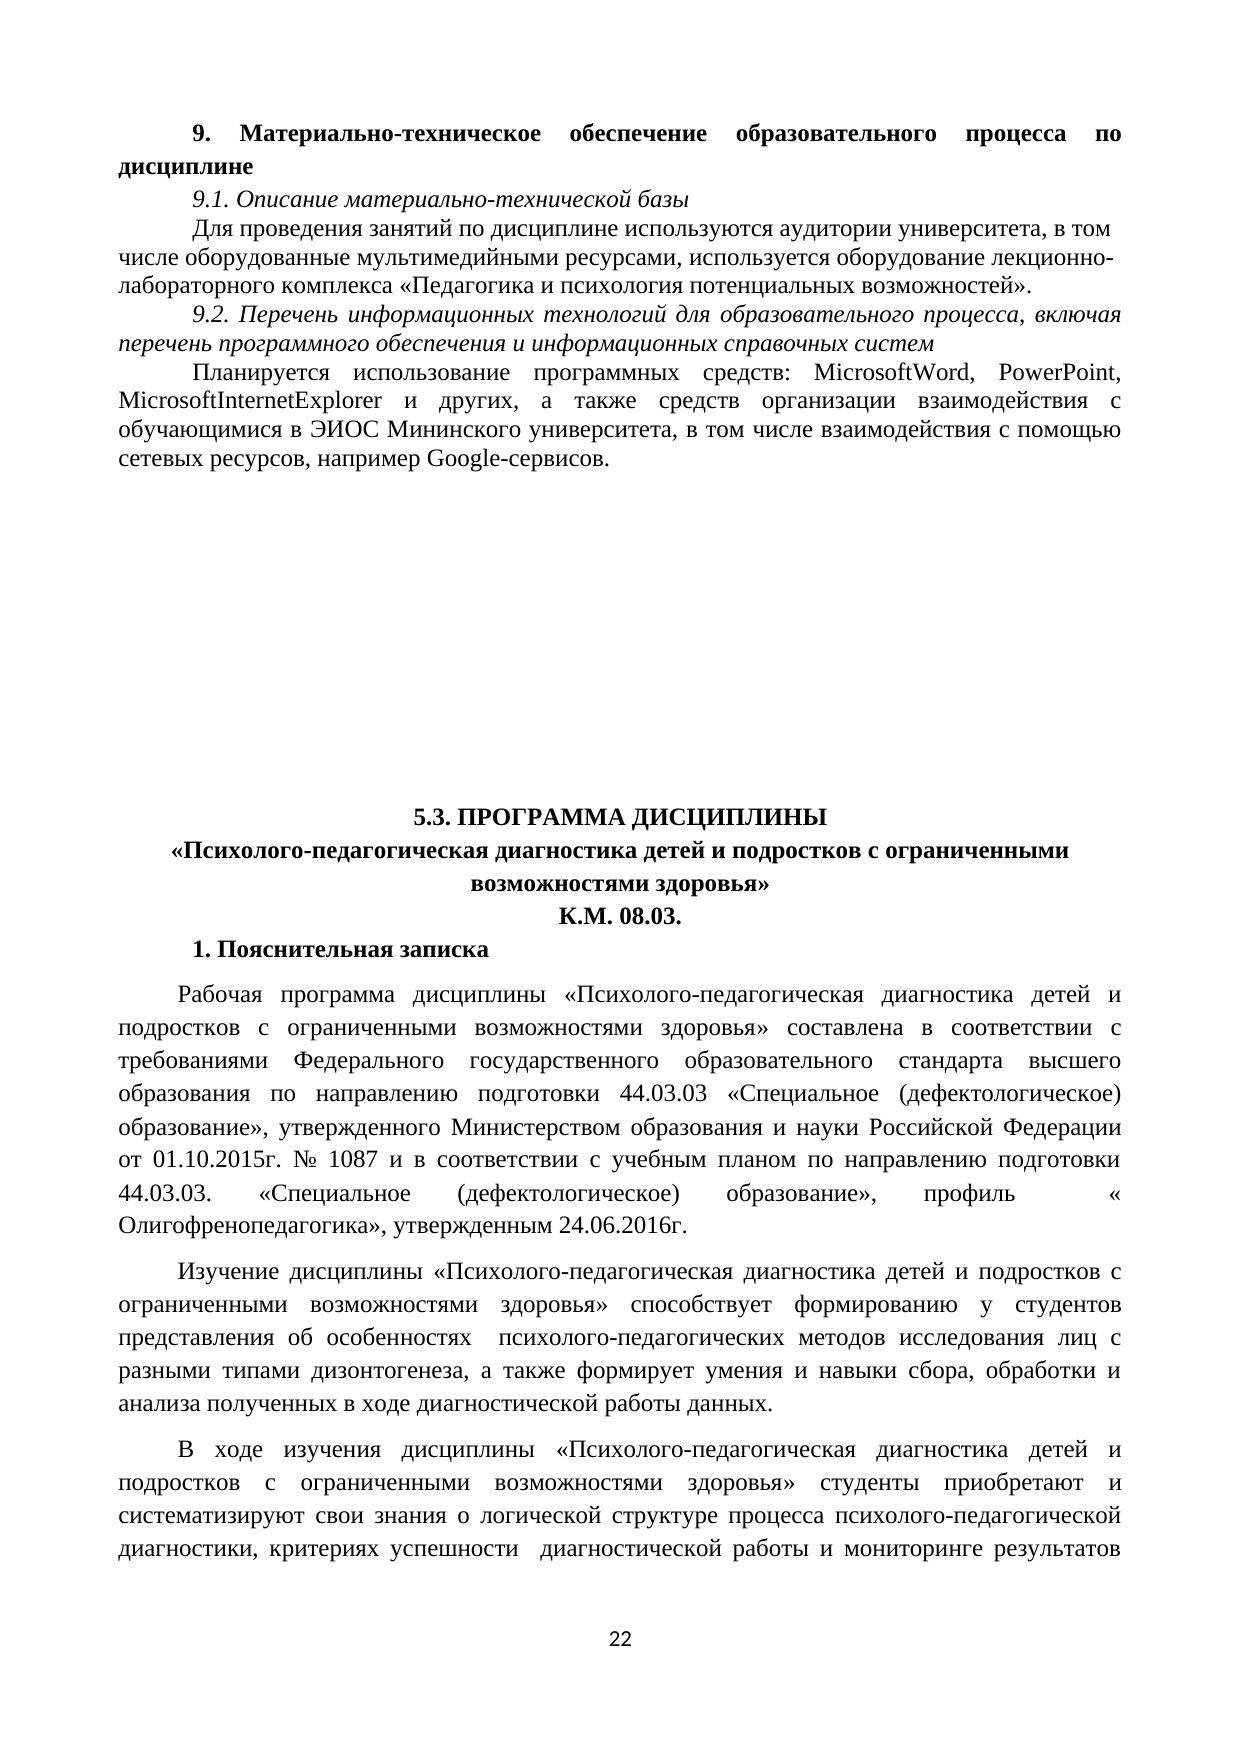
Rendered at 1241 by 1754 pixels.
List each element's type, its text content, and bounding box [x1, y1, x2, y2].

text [118, 1434, 1122, 1562]
text «Психолого-педагогическая диагностика детей и подростков с ограниченными возможностями здоровья» [118, 835, 1122, 897]
text Для проведения занятий по дисциплине используются аудитории университета, в том числе оборудованные мультимедийными ресурсами, используется оборудование лекционно-лабораторного комплекса «Педагогика и психология потенциальных возможностей». [118, 213, 1122, 299]
text 9.2. Перечень информационных технологий для образовательного процесса, включая перечень программного обеспечения и информационных справочных систем [118, 299, 1122, 357]
text Рабочая программа дисциплины «Психолого-педагогическая диагностика детей и подростков с ограниченными возможностями здоровья» составлена в соответствии с требованиями Федерального государственного образовательного стандарта высшего образования по направлению подготовки 44.03.03 «Специальное (дефектологическое) образование», утвержденного Министерством образования и науки Российской Федерации от 01.10.2015г. № 1087 и в соответствии с учебным планом по направлению подготовки 44.03.03. «Специальное (дефектологическое) образование», профиль « Олигофренопедагогика», утвержденным 24.06.2016г. [118, 979, 1122, 1239]
text 5.3. ПРОГРАММА ДИСЦИПЛИНЫ [118, 802, 1122, 831]
text 9.1. Описание материально-технической базы [118, 184, 1122, 213]
text К.М. 08.03. [118, 901, 1122, 930]
text 1. Пояснительная записка [118, 934, 1122, 963]
text 9. Материально-техническое обеспечение образовательного процесса по дисциплине [118, 118, 1122, 180]
text Планируется использование программных средств: MicrosoftWord, PowerPoint, MicrosoftInternetExplorer и других, а также средств организации взаимодействия с обучающимися в ЭИОС Мининского университета, в том числе взаимодействия с помощью сетевых ресурсов, например Google-сервисов. [118, 357, 1122, 472]
text Изучение дисциплины «Психолого-педагогическая диагностика детей и подростков с ограниченными возможностями здоровья» способствует формированию у студентов представления об особенностях психолого-педагогических методов исследования лиц с разными типами дизонтогенеза, а также формирует умения и навыки сбора, обработки и анализа полученных в ходе диагностической работы данных. [118, 1256, 1122, 1417]
